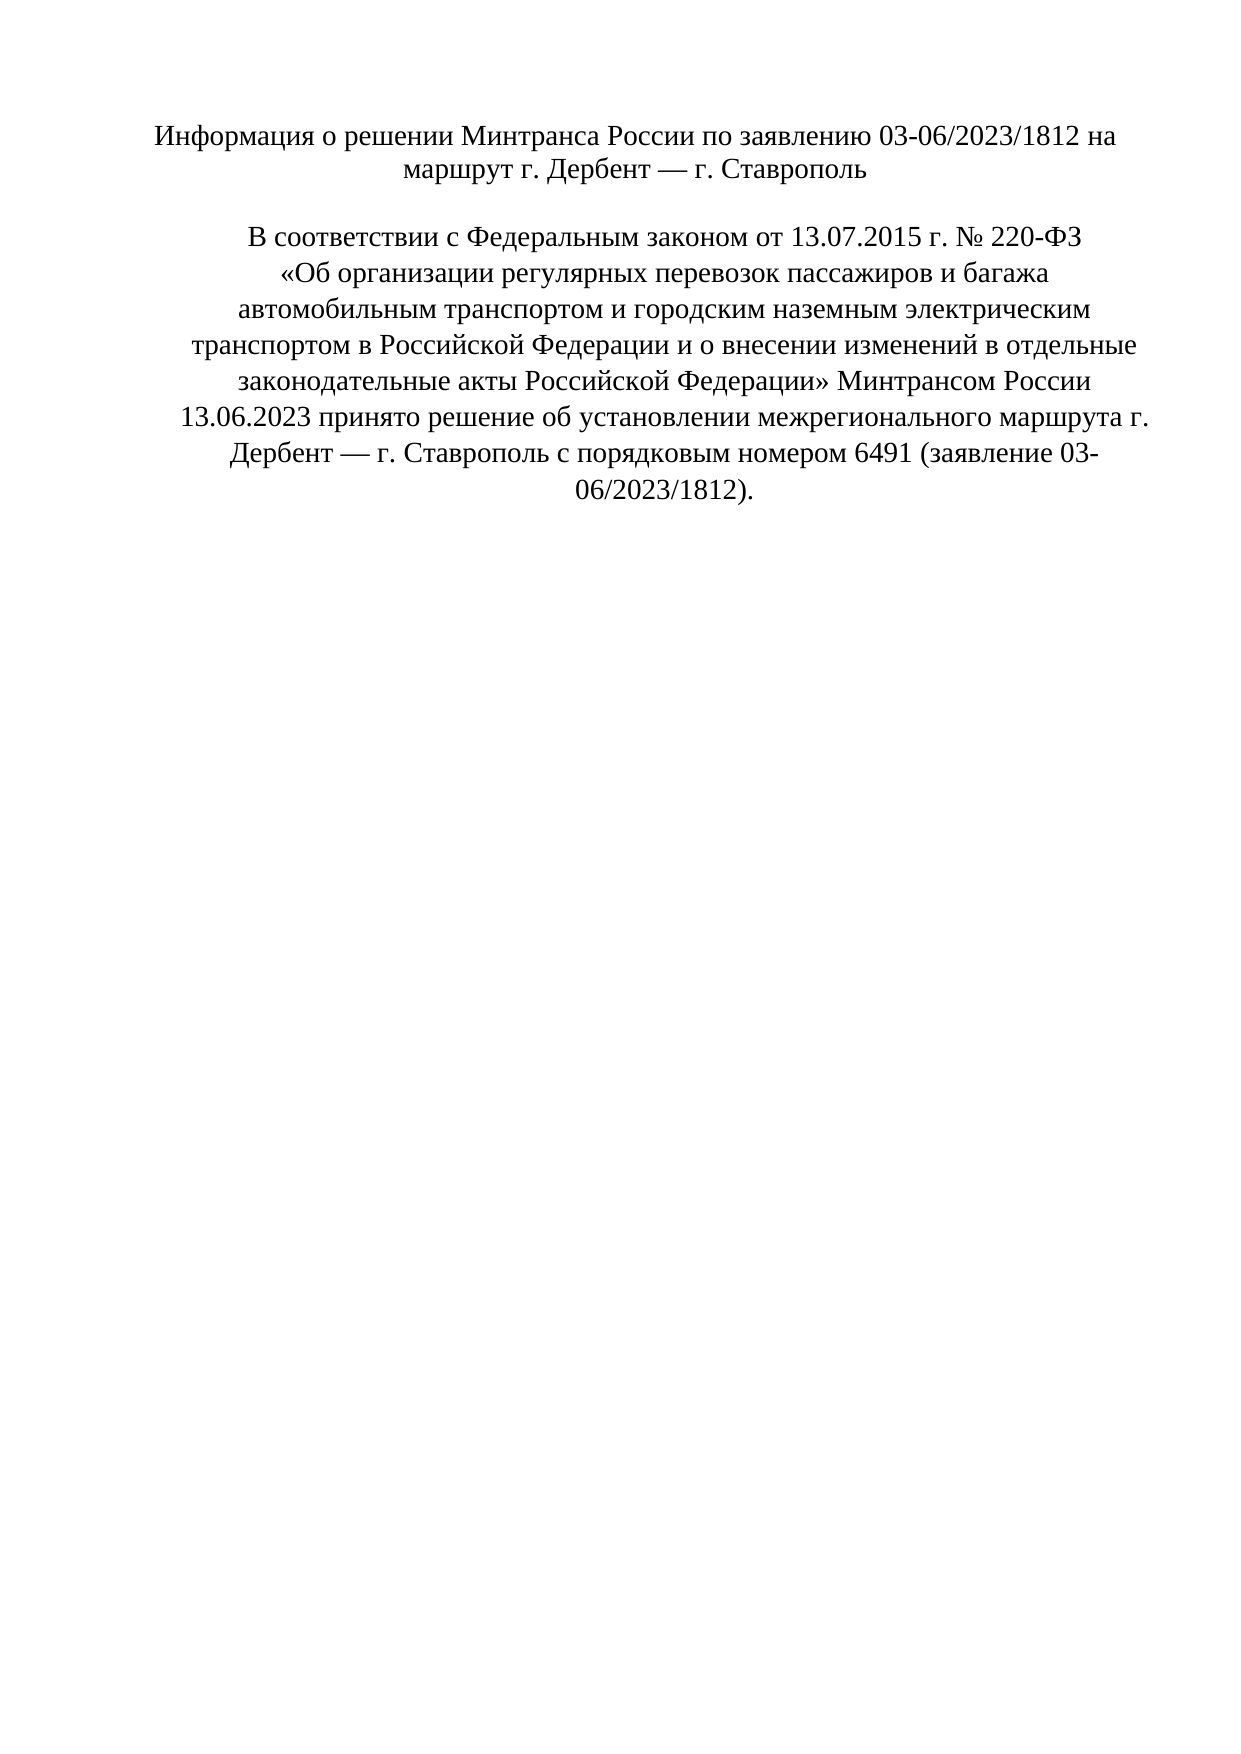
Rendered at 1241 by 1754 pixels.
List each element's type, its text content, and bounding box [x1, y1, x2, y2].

text Информация о решении Минтранса России по заявлению 03-06/2023/1812 на маршрут г. Дербент — г. Ставрополь [118, 118, 1152, 185]
text В соответствии с Федеральным законом от 13.07.2015 г. № 220-ФЗ «Об организации регулярных перевозок пассажиров и багажа автомобильным транспортом и городским наземным электрическим транспортом в Российской Федерации и о внесении изменений в отдельные законодательные акты Российской Федерации» Минтрансом России 13.06.2023 принято решение об установлении межрегионального маршрута г. Дербент — г. Ставрополь с порядковым номером 6491 (заявление 03-06/2023/1812). [177, 219, 1152, 505]
